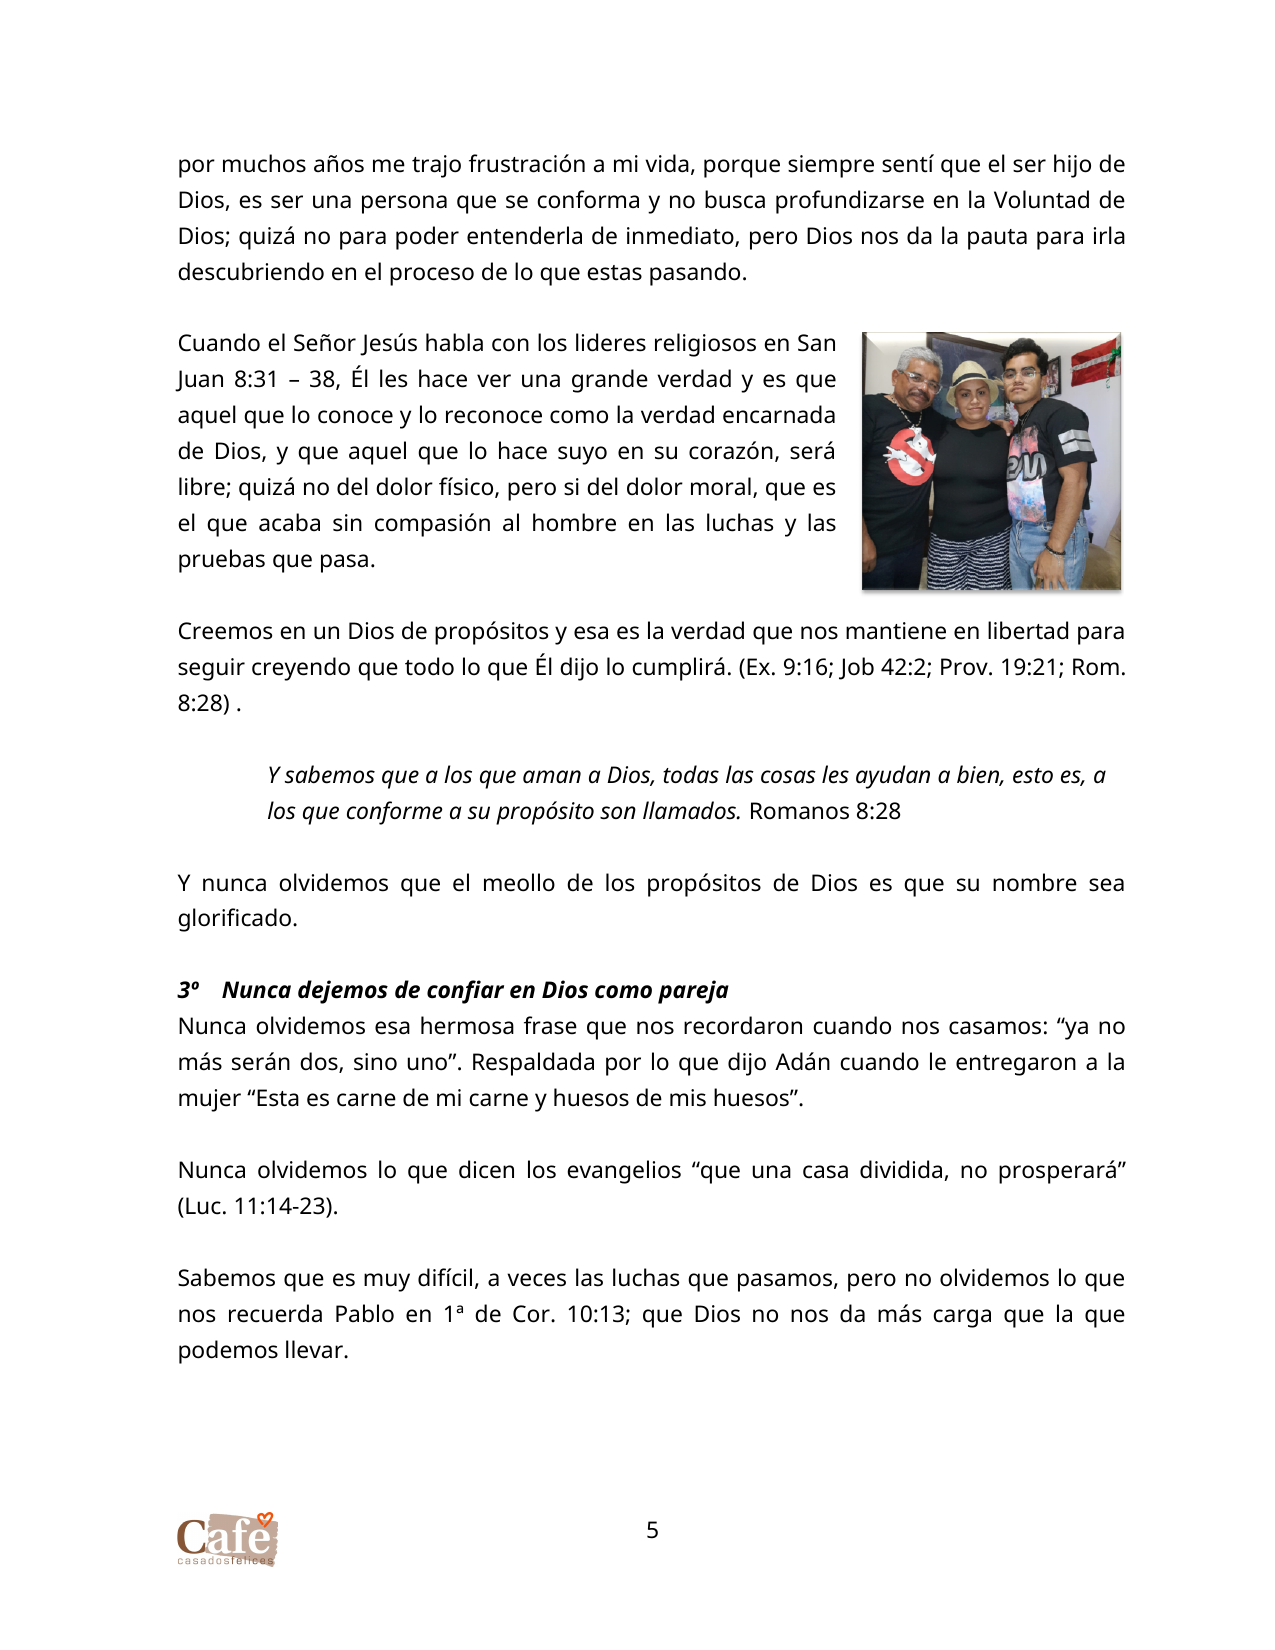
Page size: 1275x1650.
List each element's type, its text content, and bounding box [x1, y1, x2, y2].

text Sabemos que es muy difícil, a veces las luchas que pasamos, pero no olvidemos lo que nos recuerda Pablo en 1ª de Cor. 10:13; que Dios no nos da más carga que la que podemos llevar. [177, 1262, 1127, 1365]
text 3º Nunca dejemos de confiar en Dios como pareja [177, 974, 1127, 1006]
text Creemos en un Dios de propósitos y esa es la verdad que nos mantiene en libertad para seguir creyendo que todo lo que Él dijo lo cumplirá. (Ex. 9:16; Job 42:2; Prov. 19:21; Rom. 8:28) . [177, 615, 1127, 718]
text Y nunca olvidemos que el meollo de los propósitos de Dios es que su nombre sea glorificado. [177, 866, 1127, 934]
text Nunca olvidemos esa hermosa frase que nos recordaron cuando nos casamos: “ya no más serán dos, sino uno”. Respaldada por lo que dijo Adán cuando le entregaron a la mujer “Esta es carne de mi carne y huesos de mis huesos”. [177, 1010, 1127, 1113]
text Nunca olvidemos lo que dicen los evangelios “que una casa dividida, no prosperará” (Luc. 11:14-23). [177, 1154, 1127, 1221]
text Y sabemos que a los que aman a Dios, todas las cosas les ayudan a bien, esto es, a los que conforme a su propósito son llamados. Romanos 8:28 [267, 759, 1122, 826]
picture [177, 1512, 278, 1567]
picture [855, 328, 1124, 597]
